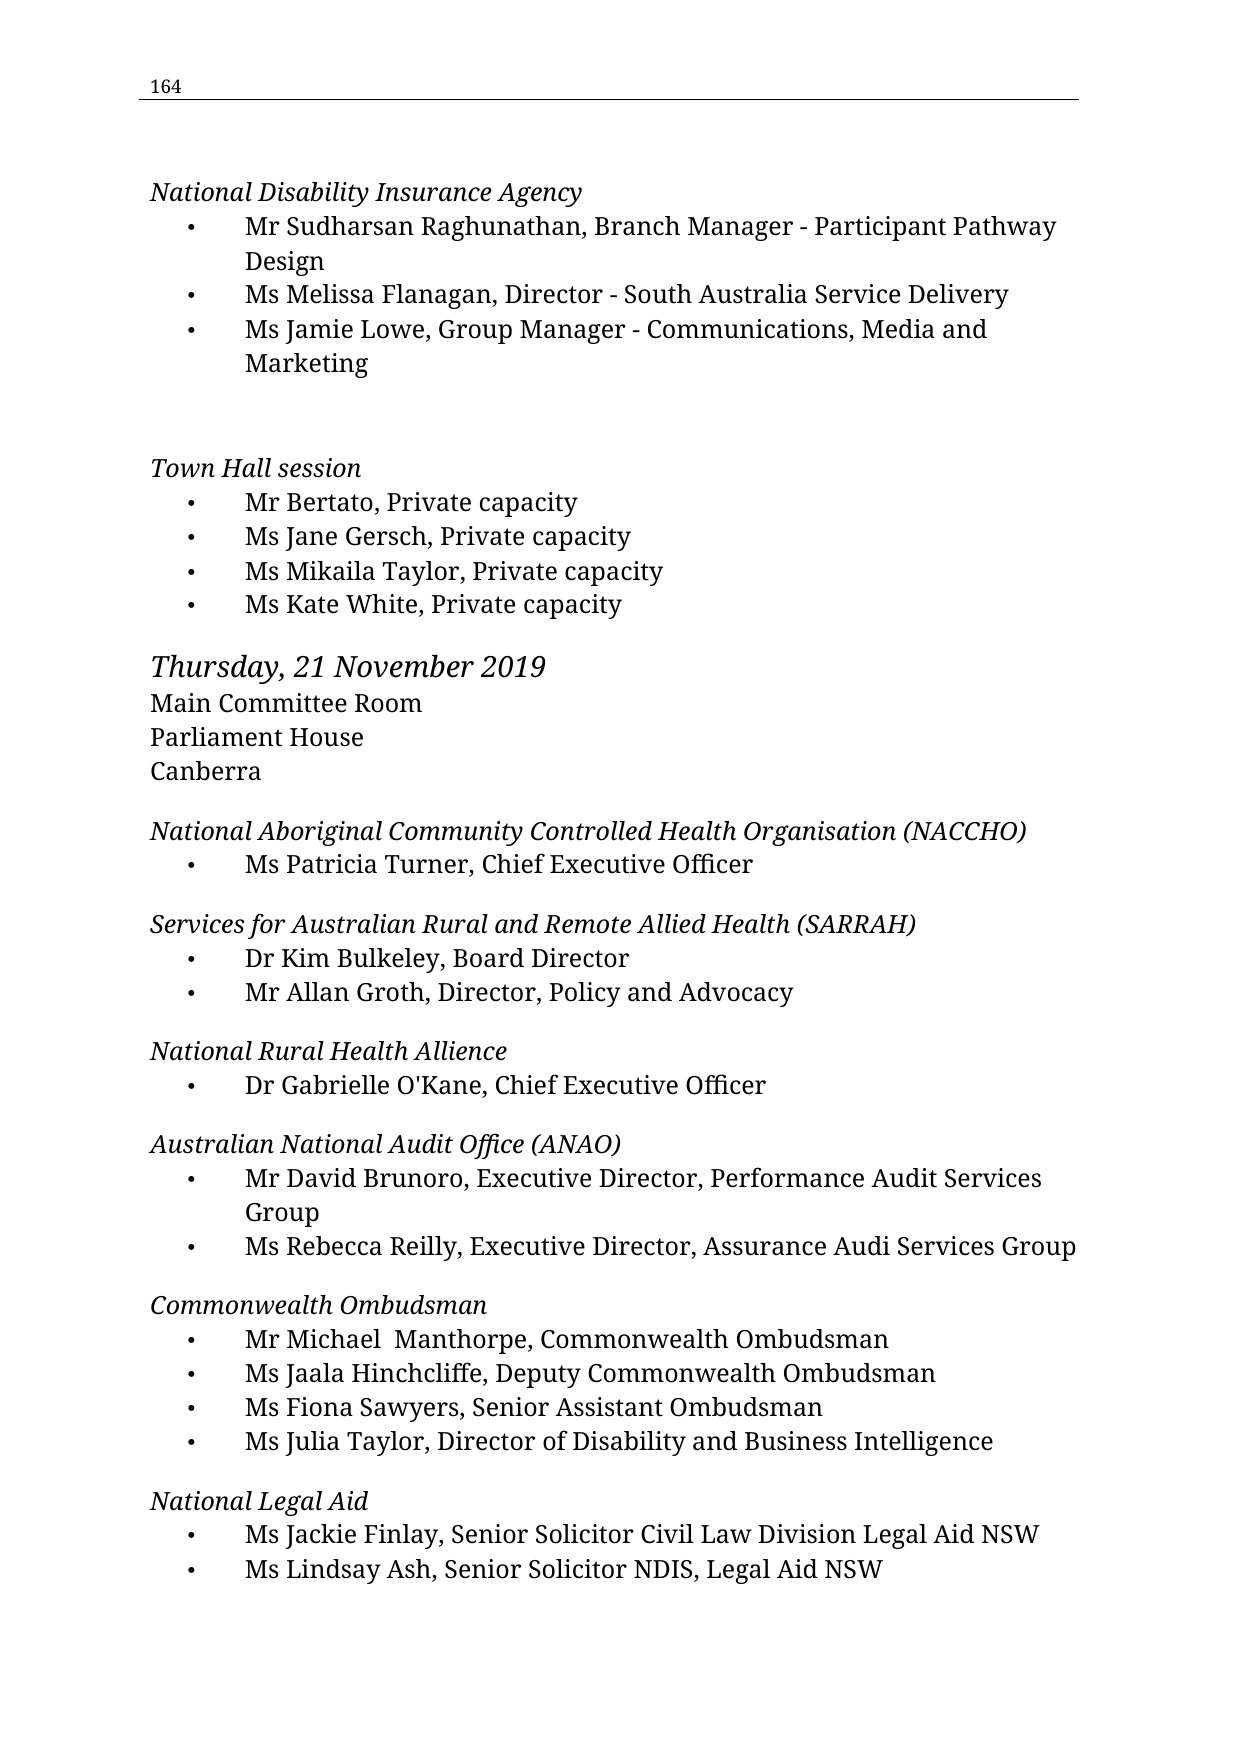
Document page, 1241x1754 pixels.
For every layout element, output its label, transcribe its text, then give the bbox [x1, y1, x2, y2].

text Services for Australian Rural and Remote Allied Health (SARRAH) [150, 906, 1090, 940]
text Main Committee Room [150, 686, 1090, 720]
text National Rural Health Allience [150, 1033, 1090, 1067]
text Canberra [150, 754, 1090, 788]
text Ms Lindsay Ash, Senior Solicitor NDIS, Legal Aid NSW [187, 1551, 1090, 1585]
text Commonwealth Ombudsman [150, 1288, 1090, 1322]
text Ms Rebecca Reilly, Executive Director, Assurance Audi Services Group [187, 1229, 1090, 1263]
text Ms Jackie Finlay, Senior Solicitor Civil Law Division Legal Aid NSW [187, 1517, 1090, 1551]
text Ms Fiona Sawyers, Senior Assistant Ombudsman [187, 1390, 1090, 1424]
text Dr Gabrielle O'Kane, Chief Executive Officer [187, 1067, 1090, 1102]
text Ms Jaala Hinchcliffe, Deputy Commonwealth Ombudsman [187, 1356, 1090, 1390]
text Ms Mikaila Taylor, Private capacity [187, 553, 1090, 587]
text National Aboriginal Community Controlled Health Organisation (NACCHO) [150, 813, 1090, 847]
text National Disability Insurance Agency [150, 175, 1090, 209]
text Mr Allan Groth, Director, Policy and Advocacy [187, 974, 1090, 1008]
text Ms Jamie Lowe, Group Manager - Communications, Media and Marketing [187, 311, 1090, 379]
text National Legal Aid [150, 1483, 1090, 1517]
text Australian National Audit Office (ANAO) [150, 1127, 1090, 1161]
text Mr David Brunoro, Executive Director, Performance Audit Services Group [187, 1161, 1090, 1229]
text Mr Michael Manthorpe, Commonwealth Ombudsman [187, 1322, 1090, 1356]
text Ms Patricia Turner, Chief Executive Officer [187, 847, 1090, 881]
text Ms Kate White, Private capacity [187, 587, 1090, 621]
text Ms Julia Taylor, Director of Disability and Business Intelligence [187, 1424, 1090, 1458]
text Ms Melissa Flanagan, Director - South Australia Service Delivery [187, 277, 1090, 311]
text Dr Kim Bulkeley, Board Director [187, 940, 1090, 974]
text Town Hall session [150, 451, 1090, 485]
text Ms Jane Gersch, Private capacity [187, 519, 1090, 553]
text Thursday, 21 November 2019 [150, 646, 1090, 686]
text Mr Bertato, Private capacity [187, 485, 1090, 519]
text Parliament House [150, 720, 1090, 754]
text Mr Sudharsan Raghunathan, Branch Manager - Participant Pathway Design [187, 209, 1090, 277]
